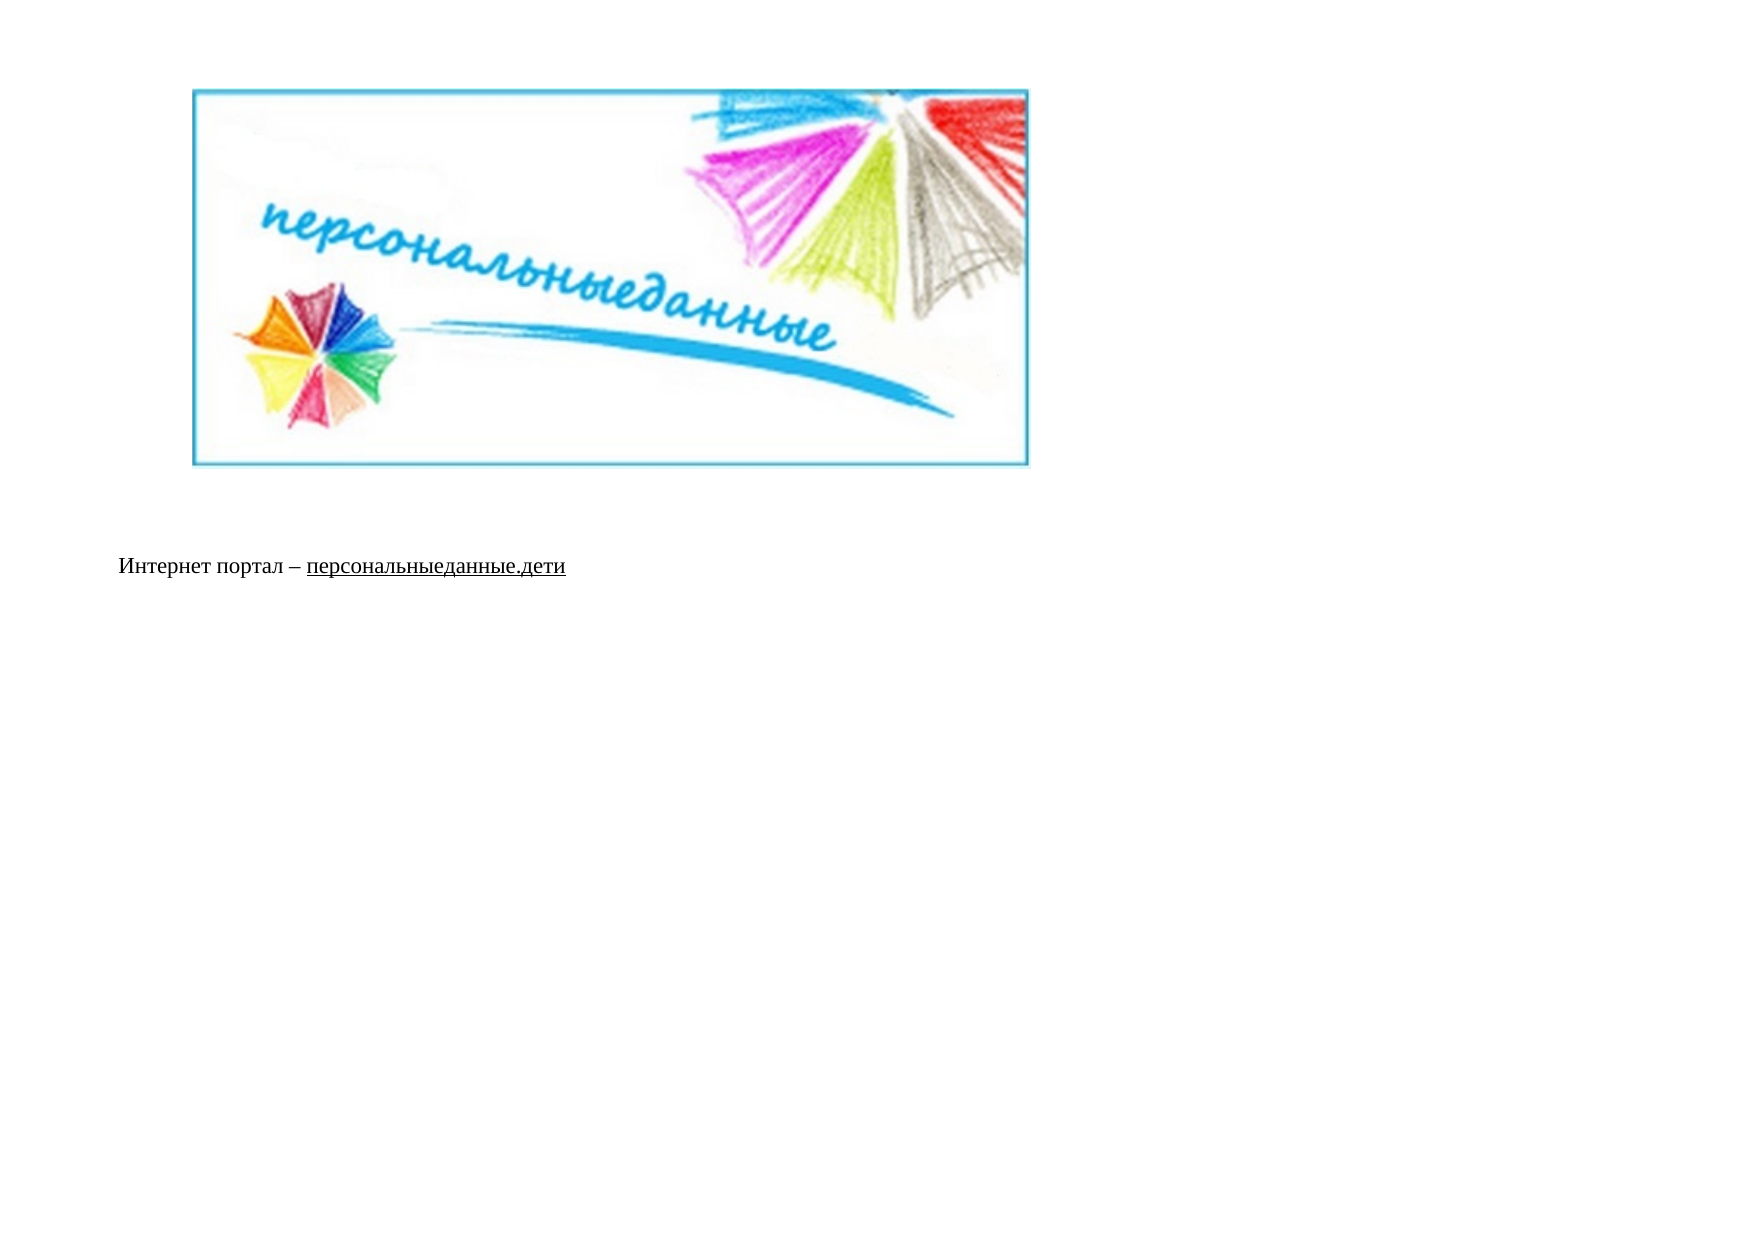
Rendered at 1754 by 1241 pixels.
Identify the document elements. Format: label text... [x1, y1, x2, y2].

text Интернет портал – персональныеданные.дети [118, 552, 1636, 579]
picture [192, 88, 1032, 469]
